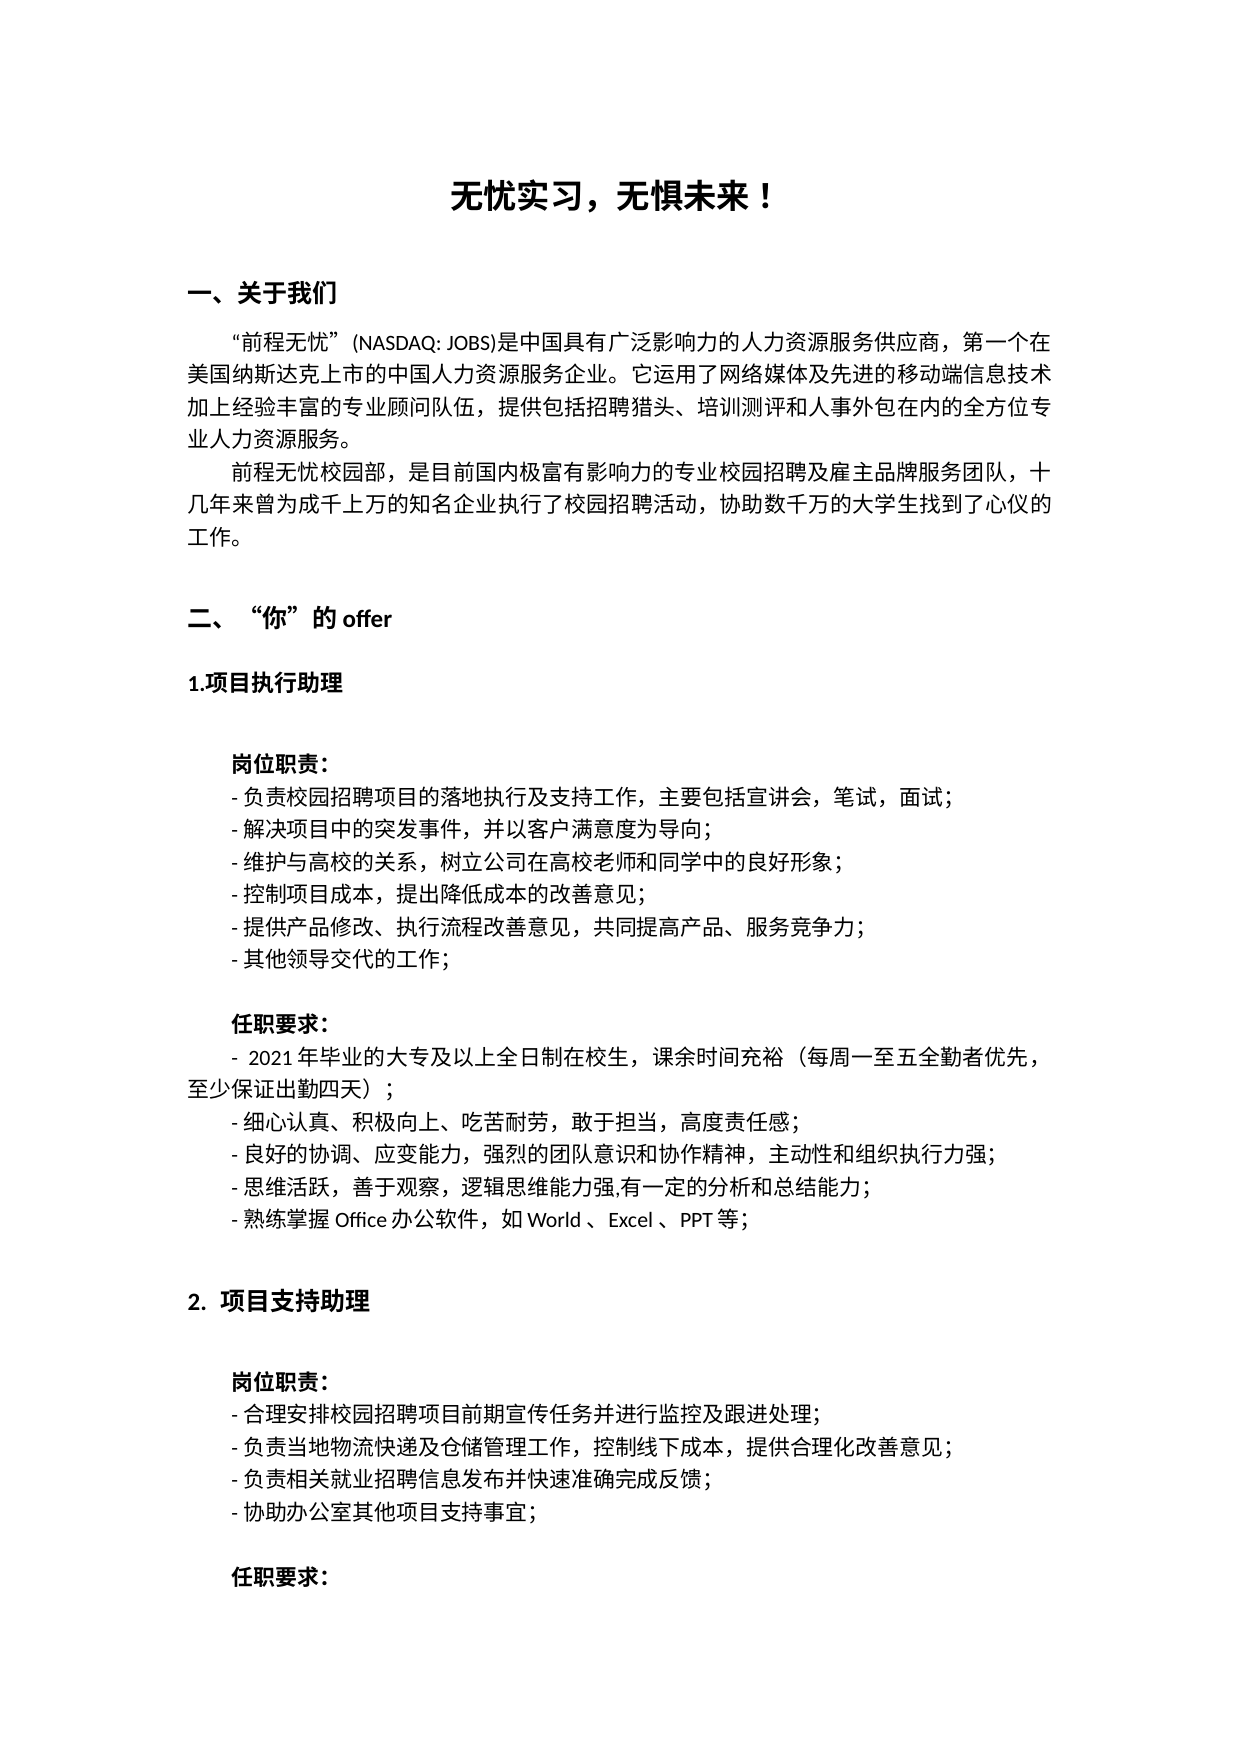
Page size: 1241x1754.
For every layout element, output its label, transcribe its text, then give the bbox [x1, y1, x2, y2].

text “前程无忧”(NASDAQ: JOBS)是中国具有广泛影响力的人力资源服务供应商，第一个在美国纳斯达克上市的中国人力资源服务企业。它运用了网络媒体及先进的移动端信息技术，加上经验丰富的专业顾问队伍，提供包括招聘猎头、培训测评和人事外包在内的全方位专业人力资源服务。 [187, 324, 1053, 454]
text 二、“你”的offer [187, 584, 1053, 649]
text 任职要求： [187, 1007, 1053, 1039]
text 一、关于我们 [187, 259, 1053, 324]
text - 合理安排校园招聘项目前期宣传任务并进行监控及跟进处理； [187, 1397, 1053, 1429]
text 前程无忧校园部，是目前国内极富有影响力的专业校园招聘及雇主品牌服务团队，十几年来曾为成千上万的知名企业执行了校园招聘活动，协助数千万的大学生找到了心仪的工作。 [187, 454, 1053, 552]
text - 协助办公室其他项目支持事宜； [187, 1494, 1053, 1527]
text - 负责校园招聘项目的落地执行及支持工作，主要包括宣讲会，笔试，面试； [187, 779, 1053, 812]
text - 良好的协调、应变能力，强烈的团队意识和协作精神，主动性和组织执行力强； [187, 1137, 1053, 1169]
text - 思维活跃，善于观察，逻辑思维能力强,有一定的分析和总结能力； [187, 1169, 1053, 1202]
text - 提供产品修改、执行流程改善意见，共同提高产品、服务竞争力； [187, 909, 1053, 942]
text - 负责相关就业招聘信息发布并快速准确完成反馈； [187, 1462, 1053, 1494]
text 岗位职责： [187, 747, 1053, 779]
text - 解决项目中的突发事件，并以客户满意度为导向； [187, 812, 1053, 844]
list 项目支持助理 [187, 1267, 1053, 1332]
text 任职要求： [187, 1559, 1053, 1592]
text 无忧实习，无惧未来 ！ [187, 162, 1053, 227]
text - 熟练掌握Office办公软件，如World 、Excel 、PPT等； [187, 1202, 1053, 1234]
text - 细心认真、积极向上、吃苦耐劳，敢于担当，高度责任感； [187, 1104, 1053, 1137]
text - 维护与高校的关系，树立公司在高校老师和同学中的良好形象； [187, 844, 1053, 877]
text - 2021年毕业的大专及以上全日制在校生，课余时间充裕（每周一至五全勤者优先，至少保证出勤四天）； [187, 1039, 1053, 1104]
text - 控制项目成本，提出降低成本的改善意见； [187, 877, 1053, 909]
text - 其他领导交代的工作； [187, 942, 1053, 974]
text - 负责当地物流快递及仓储管理工作，控制线下成本，提供合理化改善意见； [187, 1429, 1053, 1462]
text 1.项目执行助理 [187, 649, 1053, 714]
text 岗位职责： [187, 1364, 1053, 1397]
